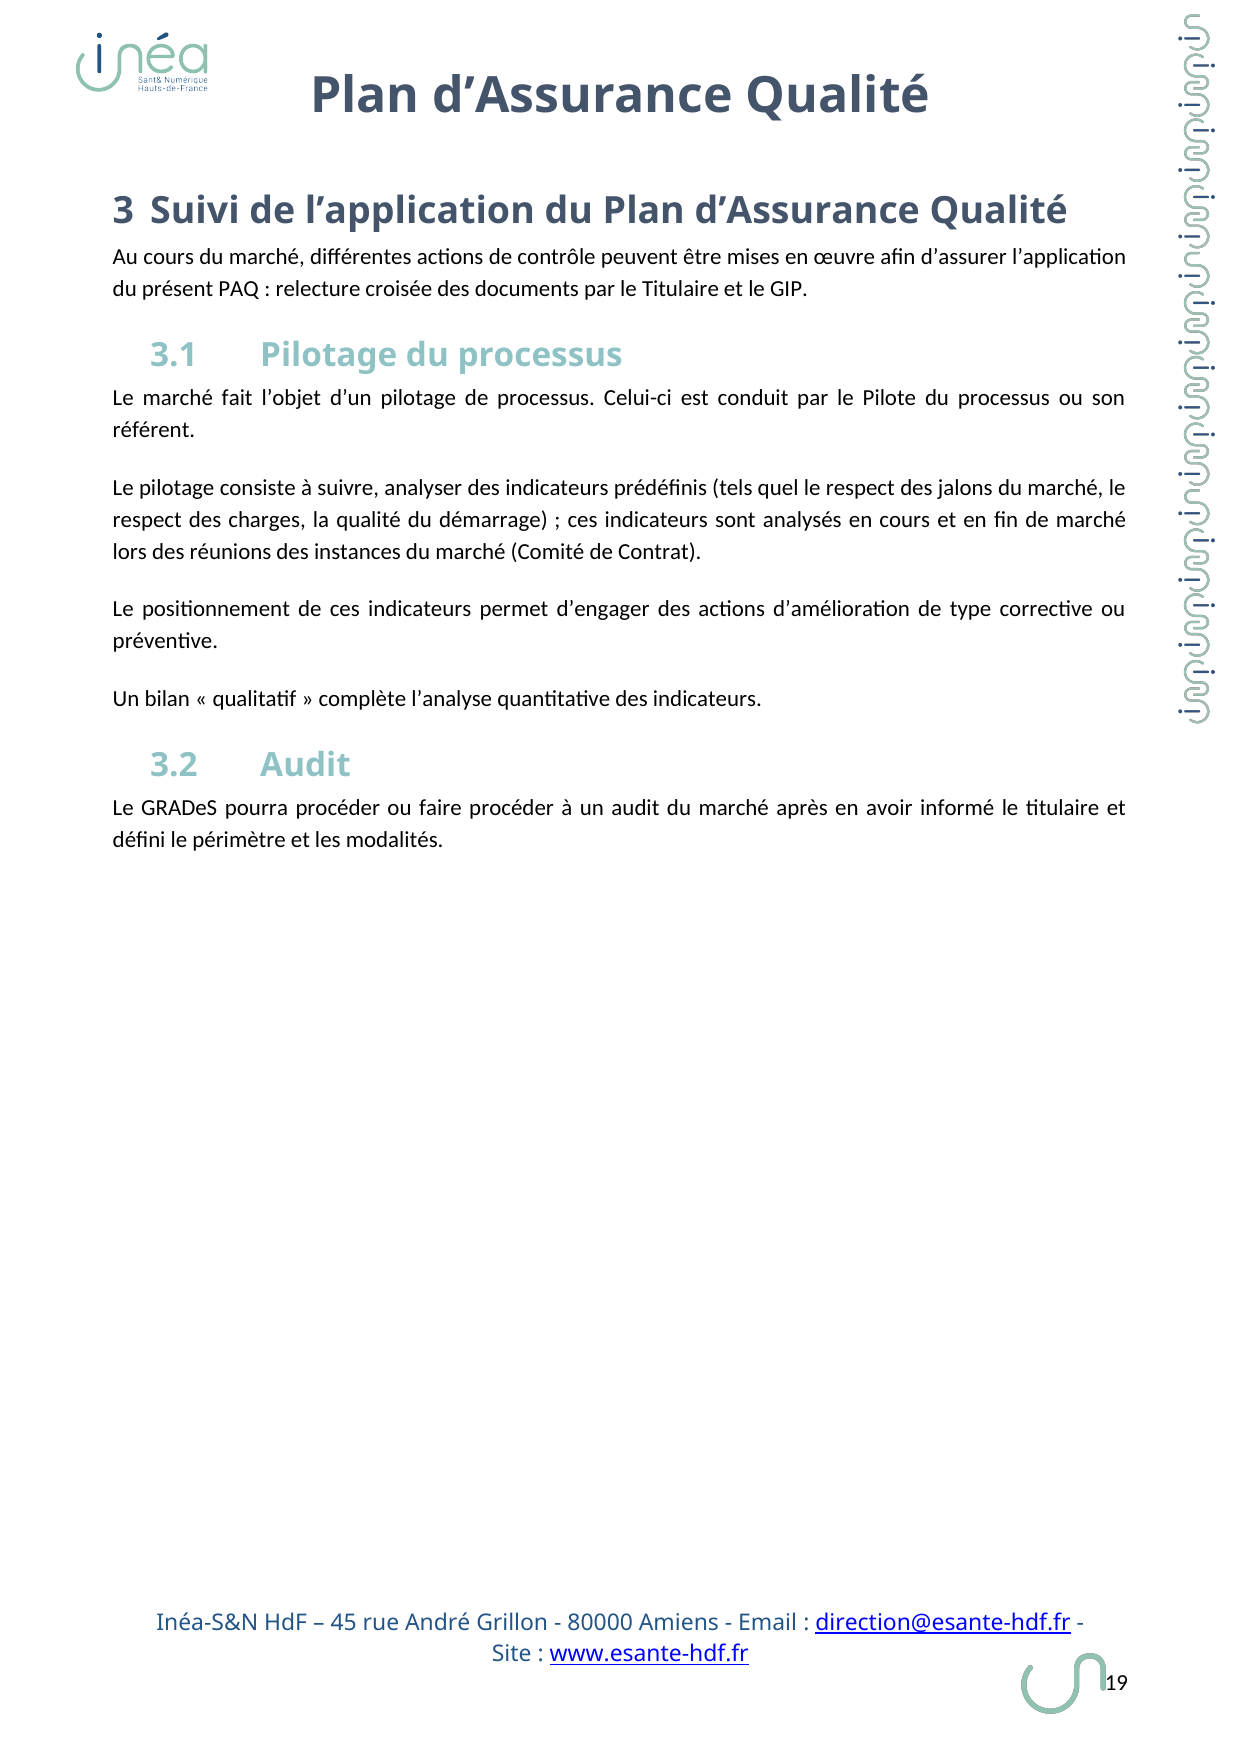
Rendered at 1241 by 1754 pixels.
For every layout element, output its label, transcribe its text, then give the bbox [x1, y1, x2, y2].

text Un bilan « qualitatif » complète l’analyse quantitative des indicateurs. [112, 684, 1128, 712]
picture [1152, 4, 1240, 732]
subtitle Suivi de l’application du Plan d’Assurance Qualité [112, 183, 1128, 234]
text Le marché fait l’objet d’un pilotage de processus. Celui-ci est conduit par le Pilote du processus ou son référent. [112, 383, 1128, 444]
text Le pilotage consiste à suivre, analyser des indicateurs prédéfinis (tels quel le respect des jalons du marché, le respect des charges, la qualité du démarrage) ; ces indicateurs sont analysés en cours et en fin de marché lors des réunions des instances du marché (Comité de Contrat). [112, 473, 1128, 565]
subtitle Audit [150, 741, 1128, 786]
text Le GRADeS pourra procéder ou faire procéder à un audit du marché après en avoir informé le titulaire et défini le périmètre et les modalités. [112, 793, 1128, 853]
subtitle Pilotage du processus [150, 331, 1128, 377]
text Au cours du marché, différentes actions de contrôle peuvent être mises en œuvre afin d’assurer l’application du présent PAQ : relecture croisée des documents par le Titulaire et le GIP. [112, 242, 1128, 302]
text Le positionnement de ces indicateurs permet d’engager des actions d’amélioration de type corrective ou préventive. [112, 594, 1128, 654]
picture [1010, 1645, 1117, 1722]
picture [47, 15, 236, 122]
